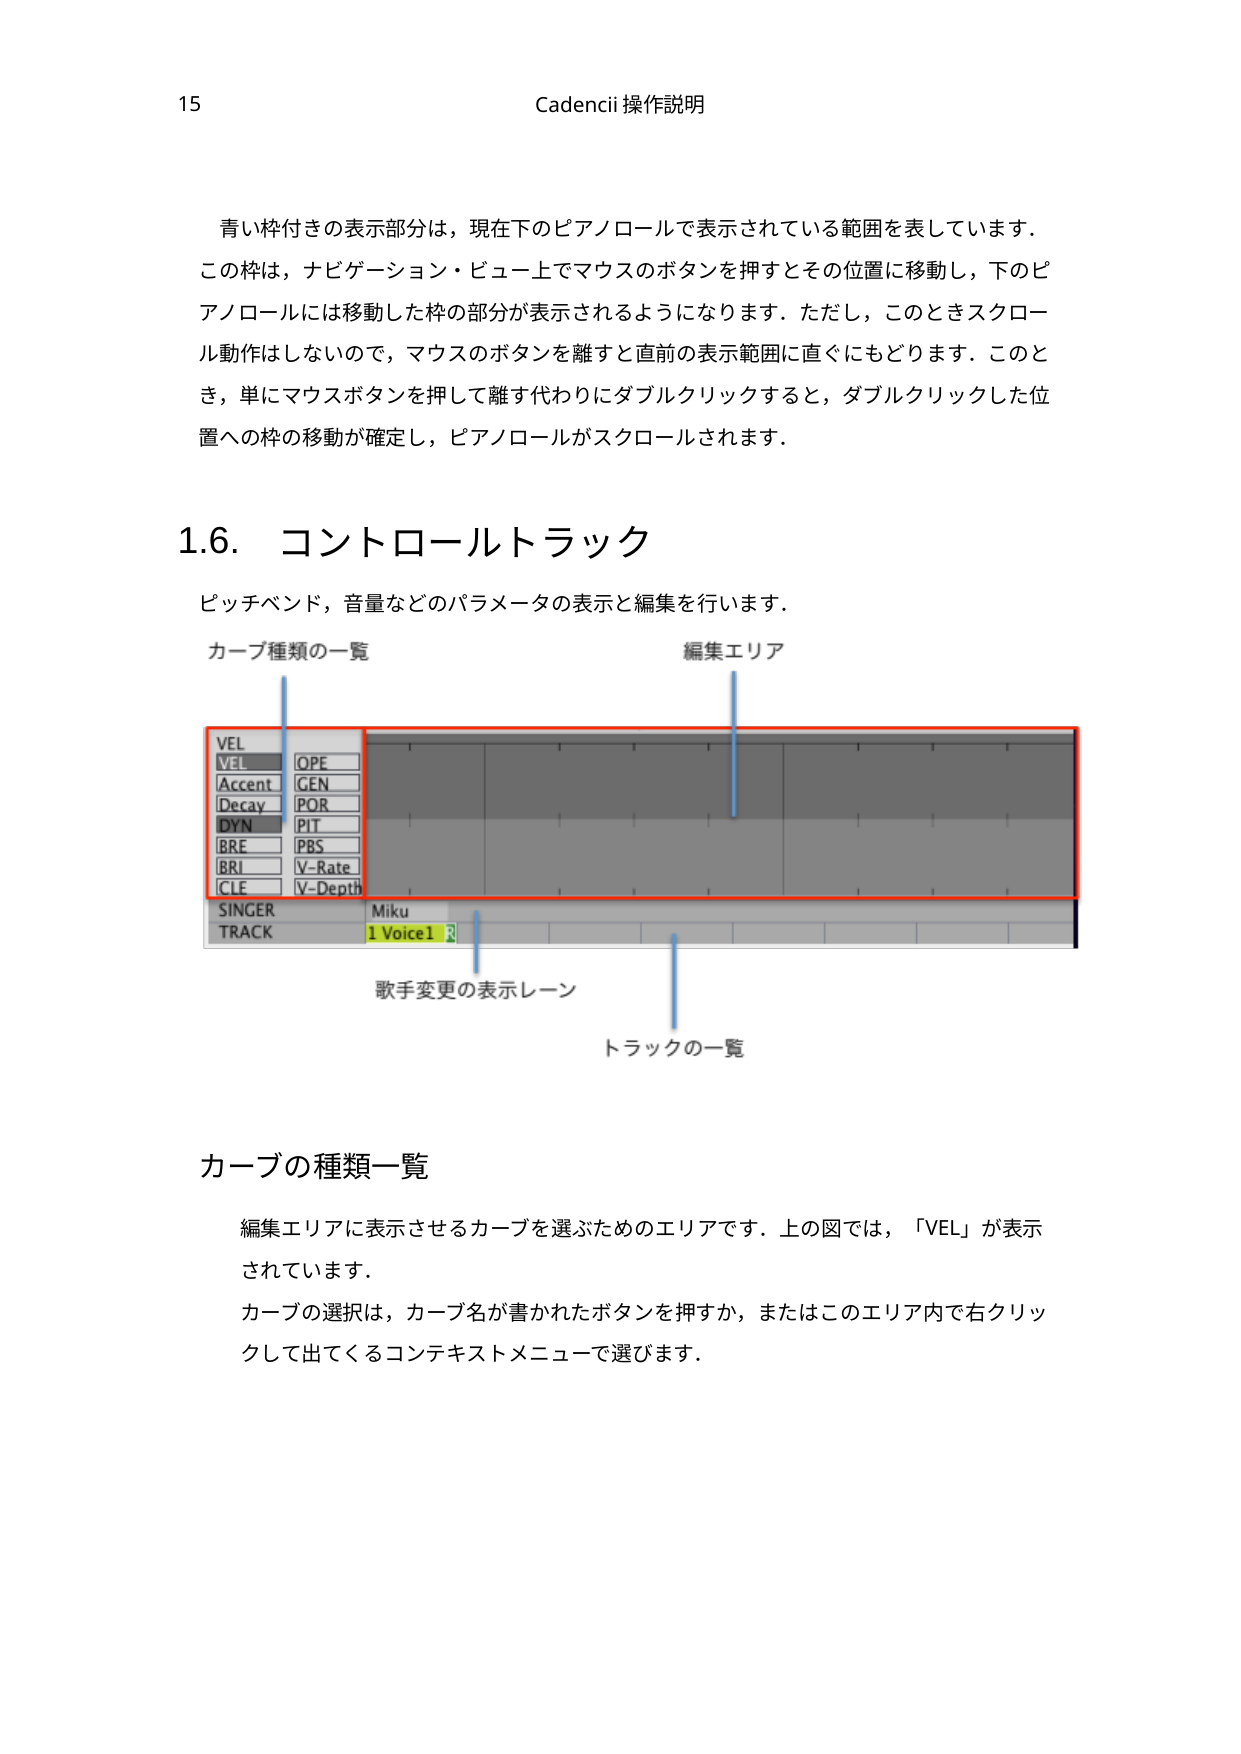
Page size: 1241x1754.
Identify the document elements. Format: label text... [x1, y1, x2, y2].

text ピッチベンド，音量などのパラメータの表示と編集を行います． [198, 582, 1063, 623]
text 青い枠付きの表示部分は，現在下のピアノロールで表示されている範囲を表しています．この枠は，ナビゲーション・ビュー上でマウスのボタンを押すとその位置に移動し，下のピアノロールには移動した枠の部分が表示されるようになります．ただし，このときスクロール動作はしないので，マウスのボタンを離すと直前の表示範囲に直ぐにもどります．このとき，単にマウスボタンを押して離す代わりにダブルクリックすると，ダブルクリックした位置への枠の移動が確定し，ピアノロールがスクロールされます． [198, 207, 1063, 457]
subtitle コントロールトラック [177, 498, 1063, 582]
subtitle カーブの種類一覧 [198, 1123, 1042, 1207]
text カーブの選択は，カーブ名が書かれたボタンを押すか，またはこのエリア内で右クリックして出てくるコンテキストメニューで選びます． [240, 1290, 1063, 1373]
text 編集エリアに表示させるカーブを選ぶためのエリアです．上の図では，「VEL」が表示されています． [240, 1207, 1063, 1290]
